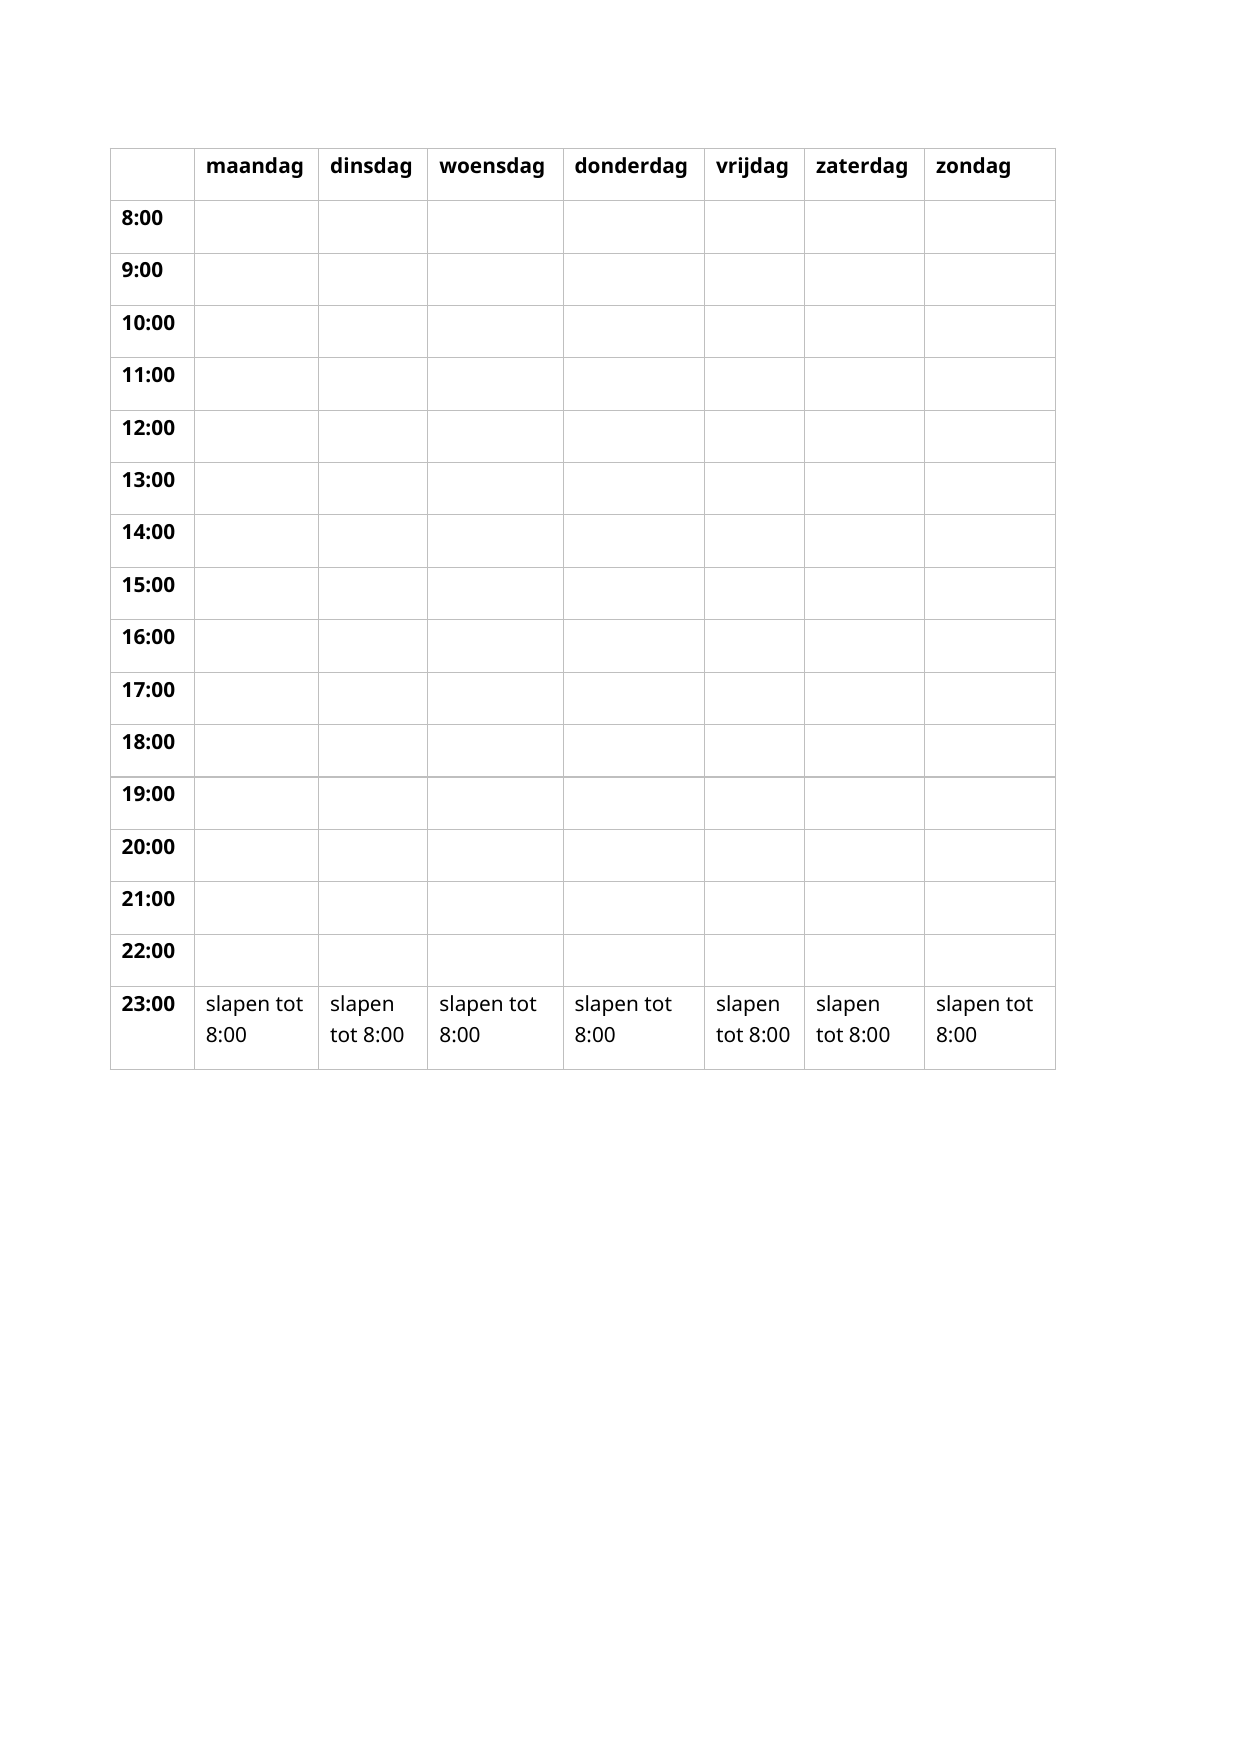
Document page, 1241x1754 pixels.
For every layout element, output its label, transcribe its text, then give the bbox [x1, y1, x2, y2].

table_cell [805, 568, 924, 619]
table_cell 21:00 [111, 882, 194, 933]
table_cell [195, 725, 318, 776]
table_cell [805, 254, 924, 305]
table_cell 13:00 [111, 463, 194, 514]
table_cell slapen tot 8:00 [925, 987, 1055, 1069]
table_cell [428, 778, 563, 829]
table_cell [564, 568, 704, 619]
table_cell [564, 358, 704, 409]
table_header donderdag [564, 149, 704, 200]
table_cell [319, 882, 427, 933]
table_cell [705, 935, 804, 986]
table_cell [195, 568, 318, 619]
table_header zaterdag [805, 149, 924, 200]
table_cell [705, 306, 804, 357]
table_cell [428, 411, 563, 462]
table_cell slapen tot 8:00 [195, 987, 318, 1069]
table_cell [705, 620, 804, 672]
table_cell [428, 620, 563, 672]
table_cell [428, 306, 563, 357]
table_header [111, 149, 194, 200]
table_cell [805, 411, 924, 462]
table_cell 14:00 [111, 515, 194, 567]
table_cell slapen tot 8:00 [319, 987, 427, 1069]
table_cell [805, 778, 924, 829]
table_cell [428, 882, 563, 933]
table_cell [428, 830, 563, 881]
table_cell [925, 778, 1055, 829]
table_cell [564, 882, 704, 933]
table_cell [195, 201, 318, 252]
table_cell [428, 463, 563, 514]
table_cell slapen tot 8:00 [428, 987, 563, 1069]
table_cell [319, 673, 427, 724]
table_cell [925, 254, 1055, 305]
table_cell [805, 620, 924, 672]
table_cell [195, 620, 318, 672]
table_cell [319, 620, 427, 672]
table_cell [428, 515, 563, 567]
table_cell slapen tot 8:00 [564, 987, 704, 1069]
table_cell [805, 358, 924, 409]
table_cell [319, 935, 427, 986]
table_header zondag [925, 149, 1055, 200]
table_cell 15:00 [111, 568, 194, 619]
table_cell [564, 725, 704, 776]
table_cell slapen tot 8:00 [705, 987, 804, 1069]
table_cell [428, 935, 563, 986]
table_cell [705, 673, 804, 724]
table_cell [805, 725, 924, 776]
table_cell [705, 830, 804, 881]
table_cell [195, 830, 318, 881]
table_cell [319, 463, 427, 514]
table_header dinsdag [319, 149, 427, 200]
table_cell 9:00 [111, 254, 194, 305]
table_cell 16:00 [111, 620, 194, 672]
table_cell [705, 568, 804, 619]
table_cell [195, 306, 318, 357]
table_cell [925, 620, 1055, 672]
table_cell [564, 411, 704, 462]
table_cell [705, 254, 804, 305]
table_cell [705, 778, 804, 829]
table_cell [195, 935, 318, 986]
table_cell [705, 358, 804, 409]
table_cell slapen tot 8:00 [805, 987, 924, 1069]
table_cell [564, 620, 704, 672]
table_cell [925, 882, 1055, 933]
table_cell [564, 463, 704, 514]
table_cell 22:00 [111, 935, 194, 986]
table_cell [195, 673, 318, 724]
table_cell [805, 830, 924, 881]
table_cell [195, 254, 318, 305]
table_header maandag [195, 149, 318, 200]
table_cell [805, 673, 924, 724]
table_cell [925, 463, 1055, 514]
table_cell [705, 411, 804, 462]
table_cell [319, 725, 427, 776]
table_header woensdag [428, 149, 563, 200]
table_cell [428, 568, 563, 619]
table_cell [428, 358, 563, 409]
table_cell [319, 830, 427, 881]
table_cell [925, 725, 1055, 776]
table_cell [705, 882, 804, 933]
table_cell [319, 568, 427, 619]
table_cell [319, 201, 427, 252]
table_cell [564, 935, 704, 986]
table_cell [805, 935, 924, 986]
table_cell [195, 778, 318, 829]
table_cell 17:00 [111, 673, 194, 724]
table_cell [564, 515, 704, 567]
table_cell 19:00 [111, 778, 194, 829]
table_cell [925, 830, 1055, 881]
table_cell [564, 673, 704, 724]
table_cell [705, 463, 804, 514]
table_cell [925, 673, 1055, 724]
table_cell [319, 358, 427, 409]
table_cell [564, 254, 704, 305]
table_cell [564, 830, 704, 881]
table_cell 10:00 [111, 306, 194, 357]
table_cell [705, 515, 804, 567]
table_cell [564, 201, 704, 252]
table_header vrijdag [705, 149, 804, 200]
table_cell [195, 882, 318, 933]
table_cell [805, 463, 924, 514]
table_cell [564, 778, 704, 829]
table_cell [564, 306, 704, 357]
table_cell [805, 201, 924, 252]
table_cell [319, 306, 427, 357]
table_cell [428, 673, 563, 724]
table_cell [195, 358, 318, 409]
table_cell [925, 411, 1055, 462]
table_cell 20:00 [111, 830, 194, 881]
table_cell [805, 306, 924, 357]
table_cell [428, 201, 563, 252]
table_cell [805, 515, 924, 567]
table_cell [925, 568, 1055, 619]
table_cell [705, 201, 804, 252]
table_cell [195, 411, 318, 462]
table_cell [428, 254, 563, 305]
table_cell [925, 358, 1055, 409]
table_cell [925, 515, 1055, 567]
table_cell [319, 778, 427, 829]
table_cell [319, 254, 427, 305]
table_cell 23:00 [111, 987, 194, 1069]
table_cell 18:00 [111, 725, 194, 776]
table_cell [428, 725, 563, 776]
table_cell [925, 935, 1055, 986]
table_cell 11:00 [111, 358, 194, 409]
table_cell [925, 201, 1055, 252]
table_cell [925, 306, 1055, 357]
table_cell [805, 882, 924, 933]
table_cell 8:00 [111, 201, 194, 252]
table_cell [319, 515, 427, 567]
table_cell [195, 515, 318, 567]
table_cell [319, 411, 427, 462]
table_cell 12:00 [111, 411, 194, 462]
table_cell [705, 725, 804, 776]
table_cell [195, 463, 318, 514]
